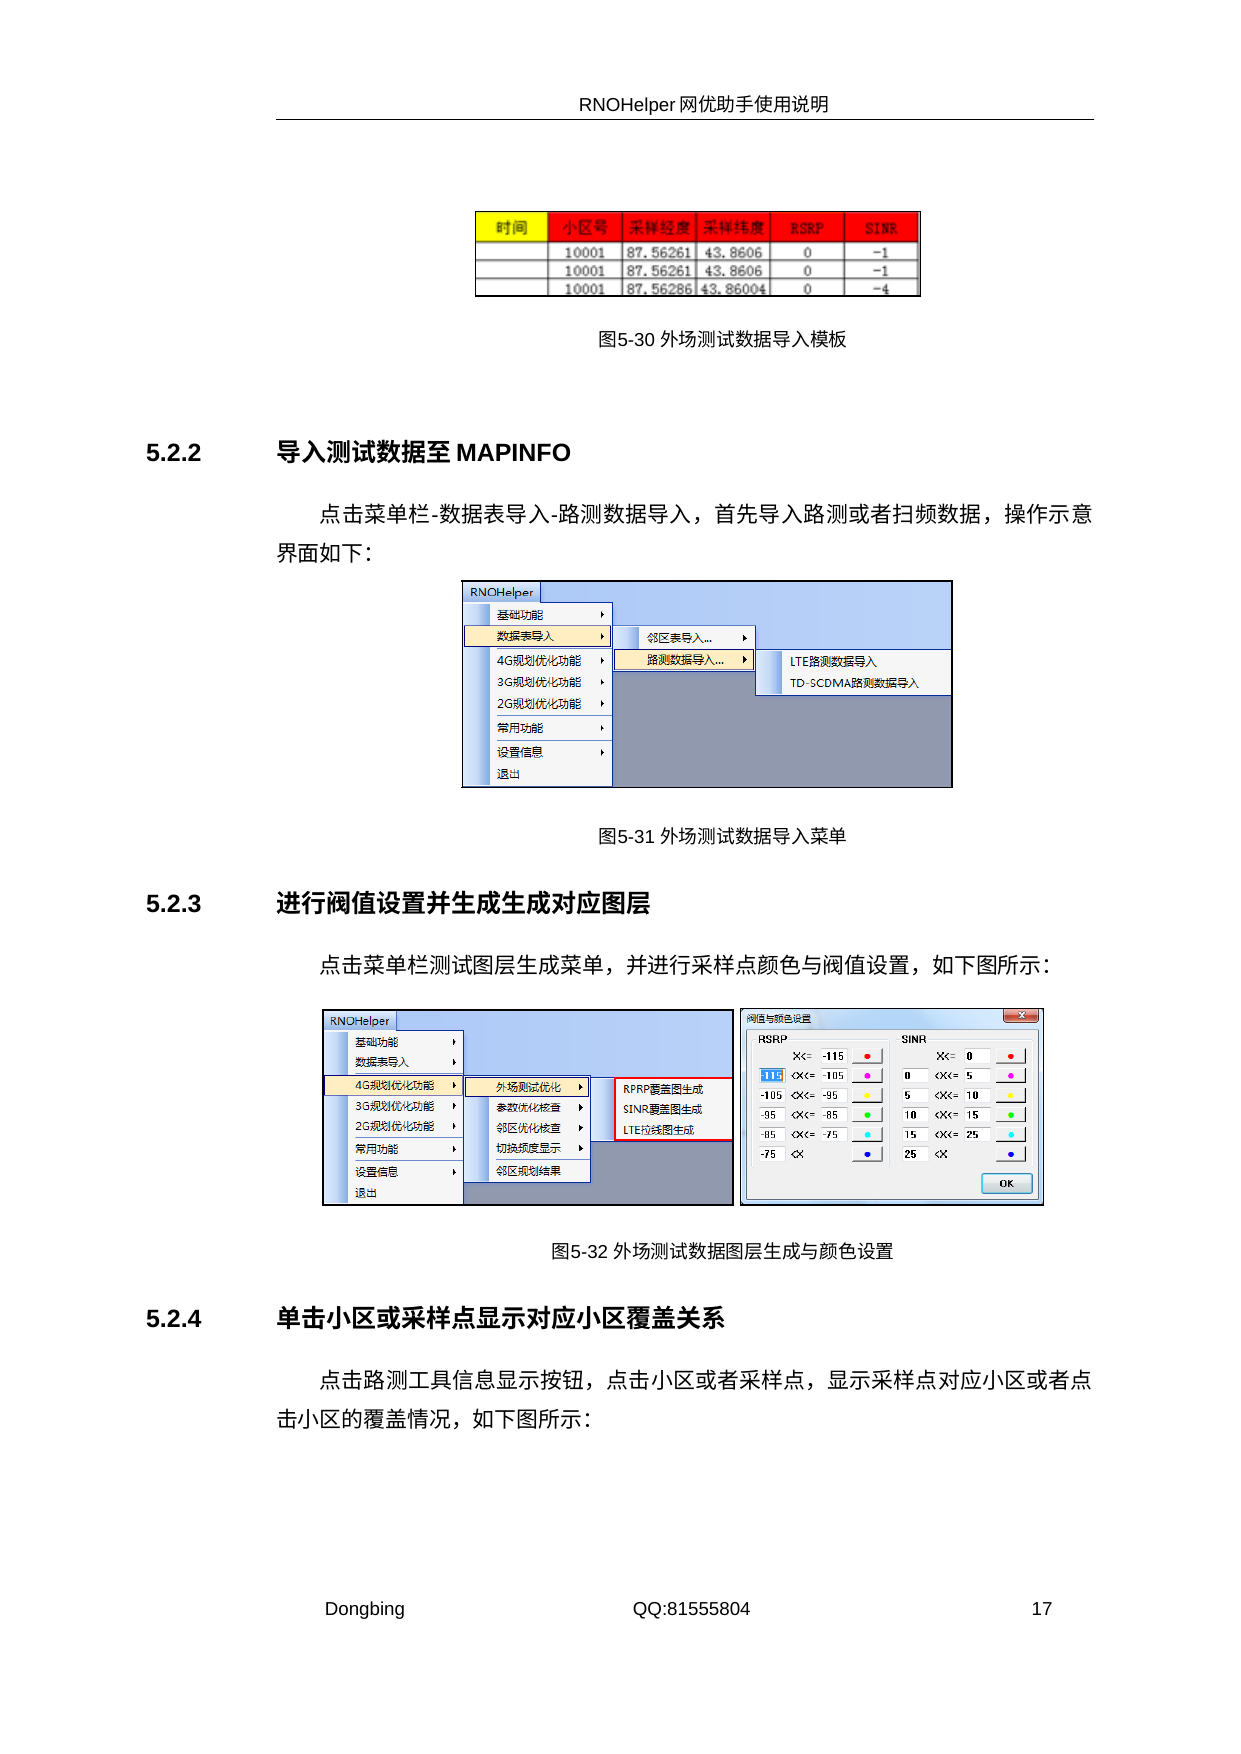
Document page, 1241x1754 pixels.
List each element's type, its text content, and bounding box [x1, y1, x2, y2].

subtitle 进行阀值设置并生成生成对应图层 [146, 869, 1094, 934]
picture [476, 212, 920, 295]
subtitle 单击小区或采样点显示对应小区覆盖关系 [146, 1284, 1094, 1349]
text 点击菜单栏测试图层生成菜单，并进行采样点颜色与阀值设置，如下图所示： [276, 948, 1094, 981]
subtitle 导入测试数据至MAPINFO [146, 418, 1094, 483]
picture [324, 1011, 732, 1204]
text 点击路测工具信息显示按钮，点击小区或者采样点，显示采样点对应小区或者点击小区的覆盖情况，如下图所示： [276, 1363, 1094, 1434]
picture [741, 1009, 1043, 1204]
picture [463, 582, 951, 787]
text 点击菜单栏-数据表导入-路测数据导入，首先导入路测或者扫频数据，操作示意界面如下： [276, 496, 1094, 568]
